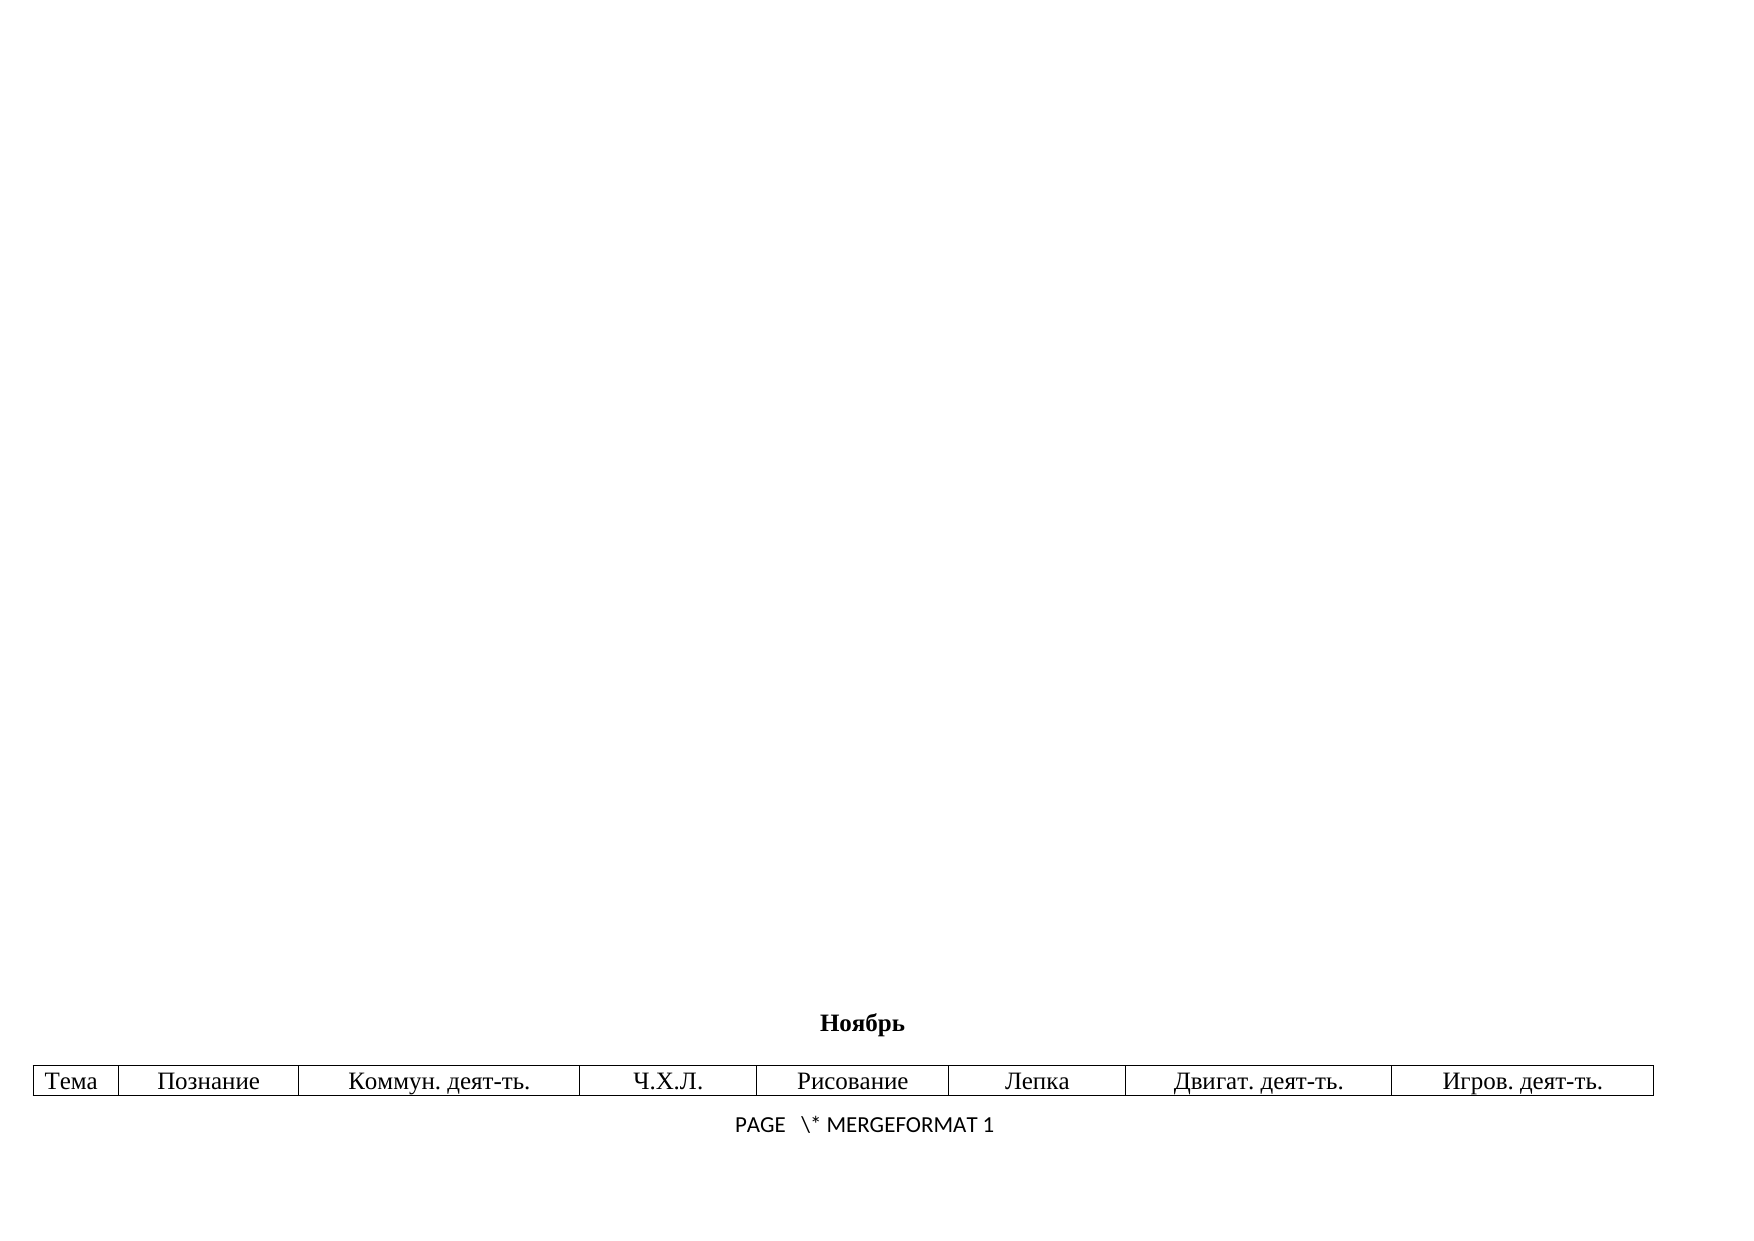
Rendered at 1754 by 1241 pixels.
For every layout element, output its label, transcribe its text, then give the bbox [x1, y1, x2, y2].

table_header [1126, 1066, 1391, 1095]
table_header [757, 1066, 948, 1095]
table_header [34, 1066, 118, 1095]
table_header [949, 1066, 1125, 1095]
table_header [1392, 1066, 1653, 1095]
text Ноябрь [44, 1008, 1680, 1037]
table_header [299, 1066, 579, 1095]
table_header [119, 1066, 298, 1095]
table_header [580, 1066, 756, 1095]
